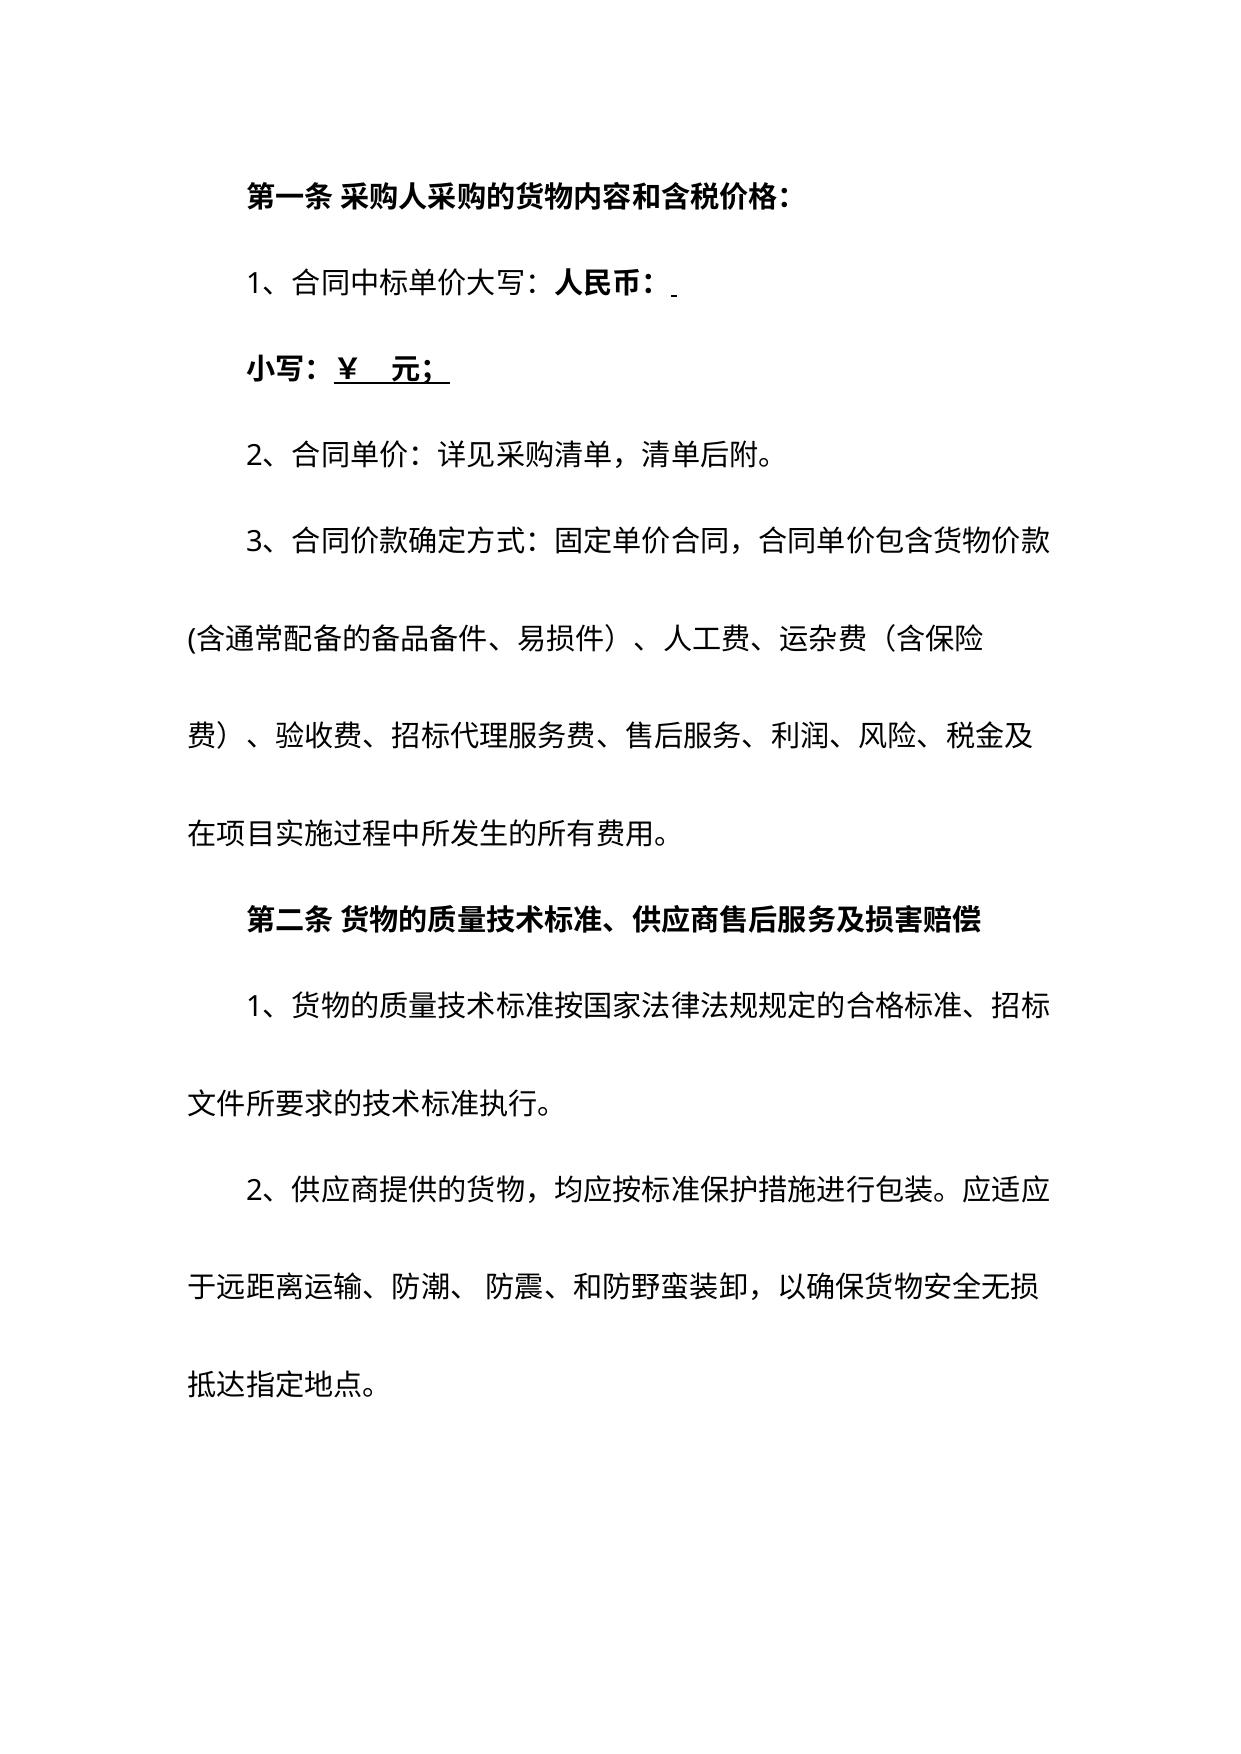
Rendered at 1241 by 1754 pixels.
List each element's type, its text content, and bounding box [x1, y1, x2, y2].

text 3、合同价款确定方式：固定单价合同，合同单价包含货物价款(含通常配备的备品备件、易损件）、人工费、运杂费（含保险费）、验收费、招标代理服务费、售后服务、利润、风险、税金及在项目实施过程中所发生的所有费用。 [187, 507, 1053, 864]
text 1、合同中标单价大写：人民币： [187, 248, 1053, 313]
text 小写：￥ 元； [187, 334, 1053, 399]
text 第一条 采购人采购的货物内容和含税价格： [187, 162, 1053, 227]
text 第二条 货物的质量技术标准、供应商售后服务及损害赔偿 [187, 885, 1053, 950]
text 2、供应商提供的货物，均应按标准保护措施进行包装。应适应于远距离运输、防潮、 防震、和防野蛮装卸，以确保货物安全无损抵达指定地点。 [187, 1155, 1053, 1415]
text 1、货物的质量技术标准按国家法律法规规定的合格标准、招标文件所要求的技术标准执行。 [187, 971, 1053, 1134]
text 2、合同单价：详见采购清单，清单后附。 [187, 420, 1053, 485]
